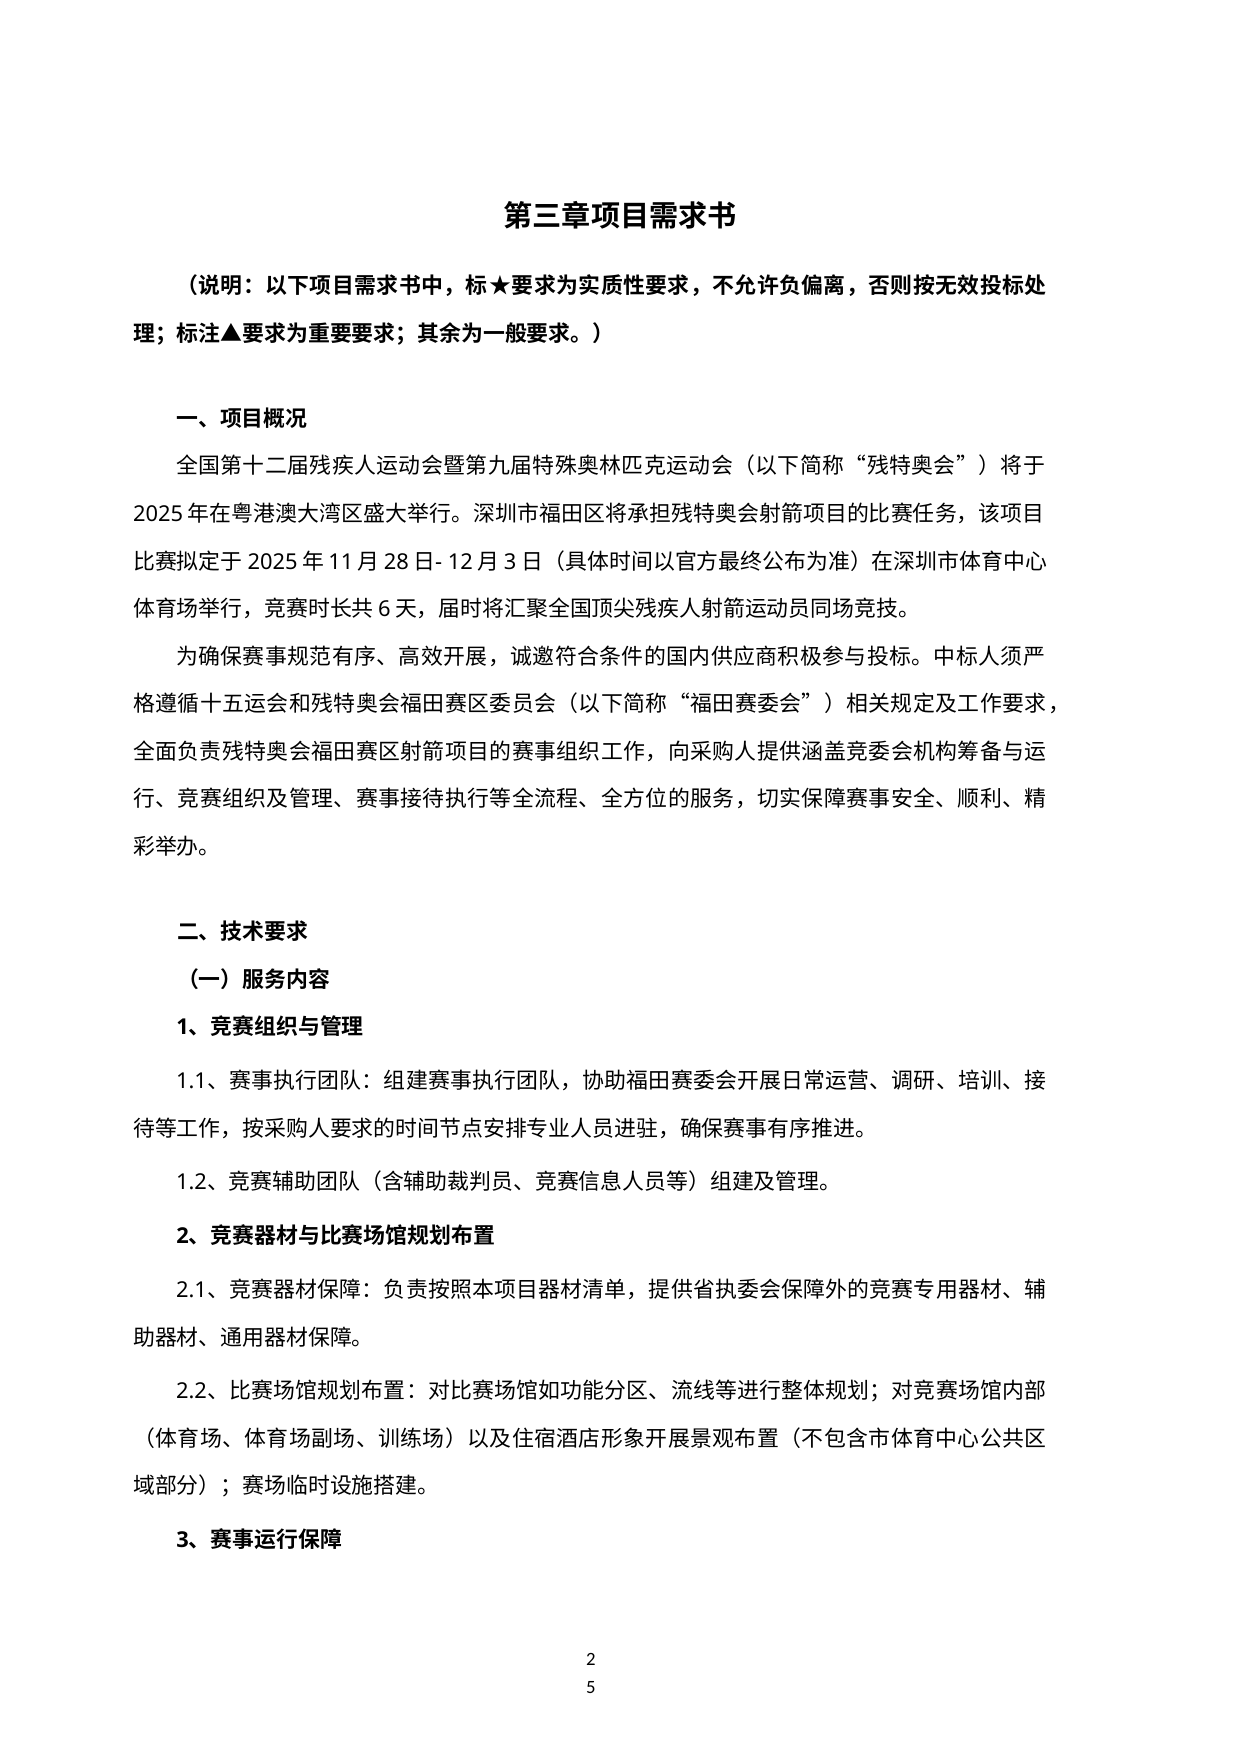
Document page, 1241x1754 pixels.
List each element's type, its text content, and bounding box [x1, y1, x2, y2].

text （说明：以下项目需求书中，标★要求为实质性要求，不允许负偏离，否则按无效投标处理；标注▲要求为重要要求；其余为一般要求。） [133, 268, 1048, 347]
text 一、项目概况 [133, 401, 1048, 433]
text 3、赛事运行保障 [133, 1522, 1048, 1554]
text 1.2、竞赛辅助团队（含辅助裁判员、竞赛信息人员等）组建及管理。 [133, 1164, 1048, 1196]
text 1、竞赛组织与管理 [133, 1009, 1048, 1041]
text （一）服务内容 [133, 962, 1048, 993]
text 2.1、竞赛器材保障：负责按照本项目器材清单，提供省执委会保障外的竞赛专用器材、辅助器材、通用器材保障。 [133, 1272, 1048, 1351]
text 二、技术要求 [133, 914, 1048, 946]
text 1.1、赛事执行团队：组建赛事执行团队，协助福田赛委会开展日常运营、调研、培训、接待等工作，按采购人要求的时间节点安排专业人员进驻，确保赛事有序推进。 [133, 1063, 1048, 1142]
text 2、竞赛器材与比赛场馆规划布置 [133, 1218, 1048, 1250]
text 2.2、比赛场馆规划布置：对比赛场馆如功能分区、流线等进行整体规划；对竞赛场馆内部（体育场、体育场副场、训练场）以及住宿酒店形象开展景观布置（不包含市体育中心公共区域部分）；赛场临时设施搭建。 [133, 1373, 1048, 1500]
subtitle 第三章项目需求书 [133, 192, 1048, 234]
text 为确保赛事规范有序、高效开展，诚邀符合条件的国内供应商积极参与投标。中标人须严格遵循十五运会和残特奥会福田赛区委员会（以下简称“福田赛委会”）相关规定及工作要求，全面负责残特奥会福田赛区射箭项目的赛事组织工作，向采购人提供涵盖竞委会机构筹备与运行、竞赛组织及管理、赛事接待执行等全流程、全方位的服务，切实保障赛事安全、顺利、精彩举办。 [133, 639, 1048, 861]
text 全国第十二届残疾人运动会暨第九届特殊奥林匹克运动会（以下简称“残特奥会”）将于2025年在粤港澳大湾区盛大举行。深圳市福田区将承担残特奥会射箭项目的比赛任务，该项目比赛拟定于 2025年11月28日- 12月3 日（具体时间以官方最终公布为准）在深圳市体育中心体育场举行，竞赛时长共6天，届时将汇聚全国顶尖残疾人射箭运动员同场竞技。 [133, 448, 1048, 623]
